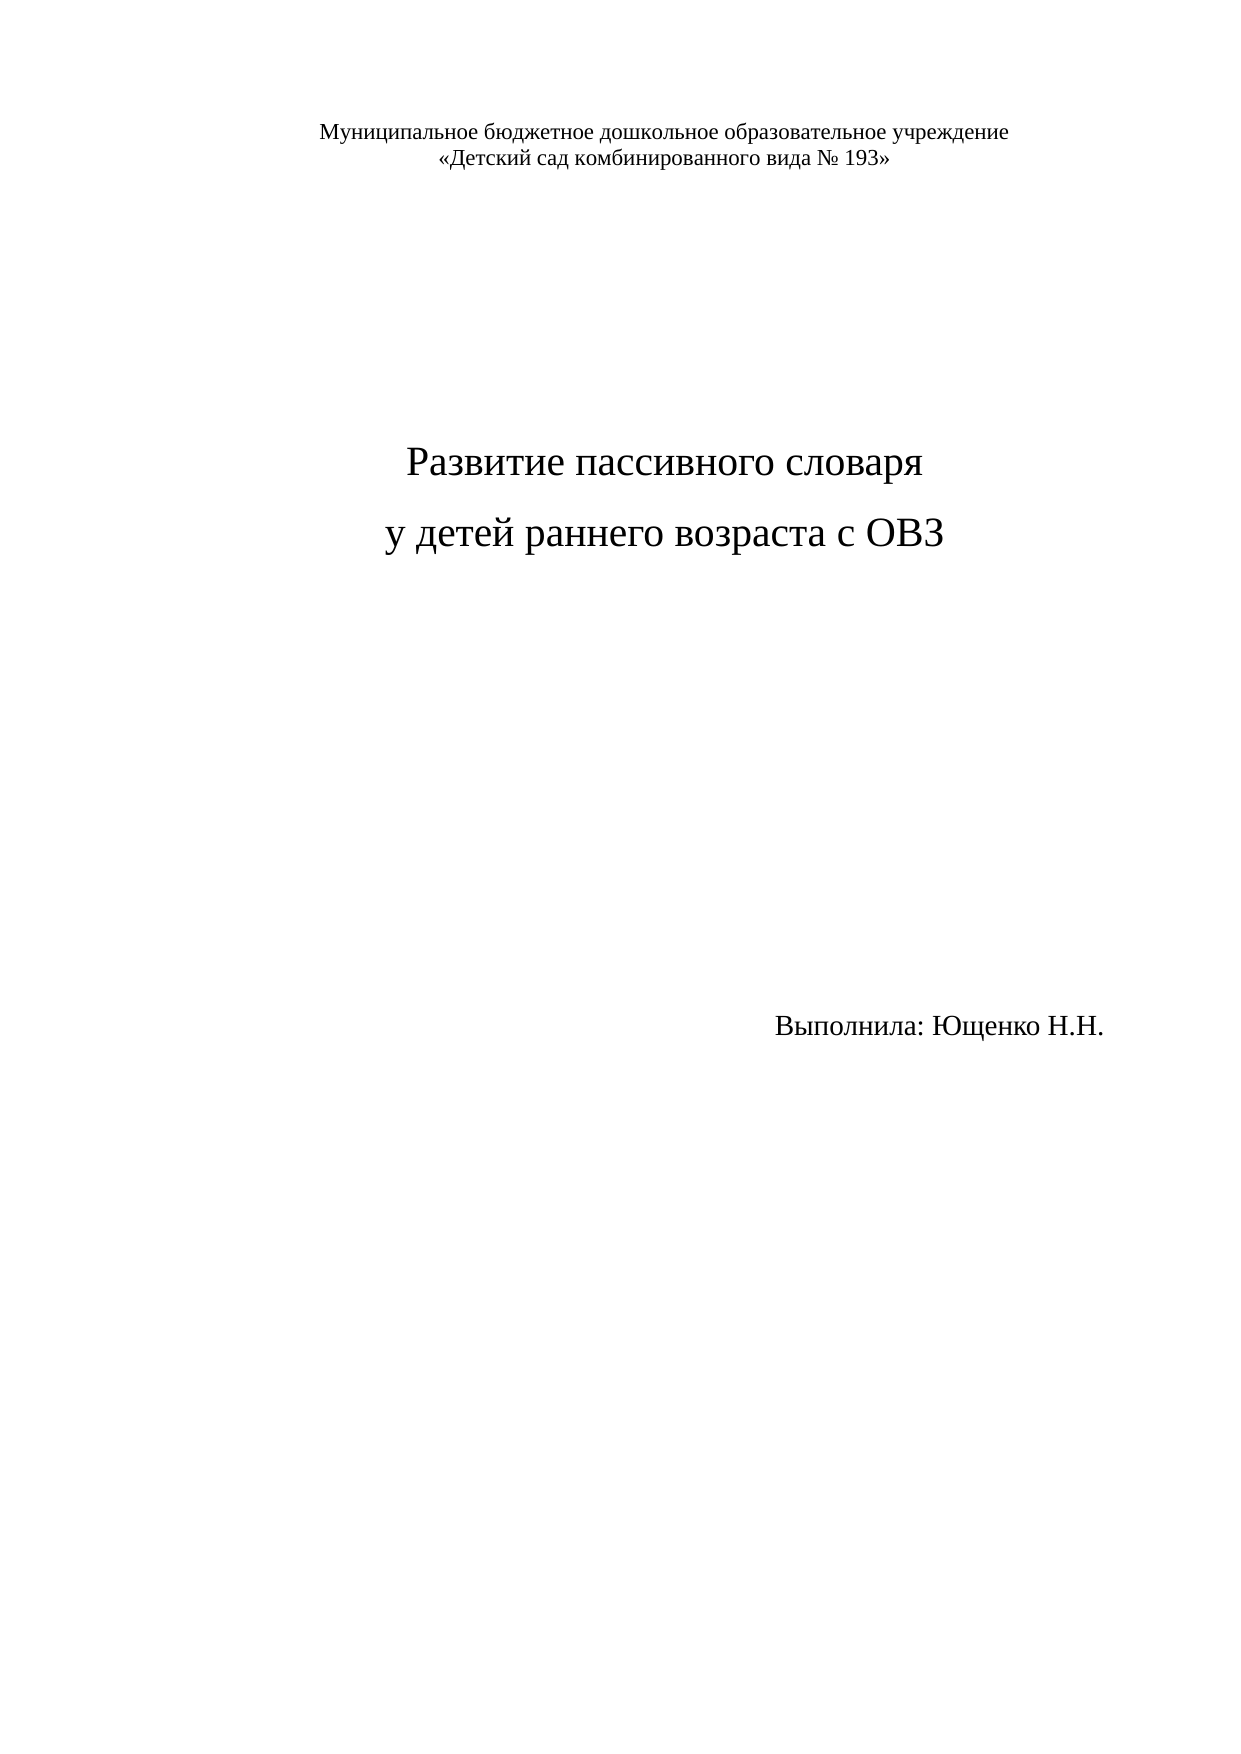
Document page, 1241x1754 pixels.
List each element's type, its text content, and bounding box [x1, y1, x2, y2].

text у детей раннего возраста c ОВЗ [177, 508, 1152, 556]
text Развитие пассивного словаря [177, 436, 1152, 484]
text Выполнила: Ющенко Н.Н. [177, 1008, 1152, 1042]
text «Детский сад комбинированного вида № 193» [177, 144, 1152, 171]
text Муниципальное бюджетное дошкольное образовательное учреждение [177, 118, 1152, 144]
